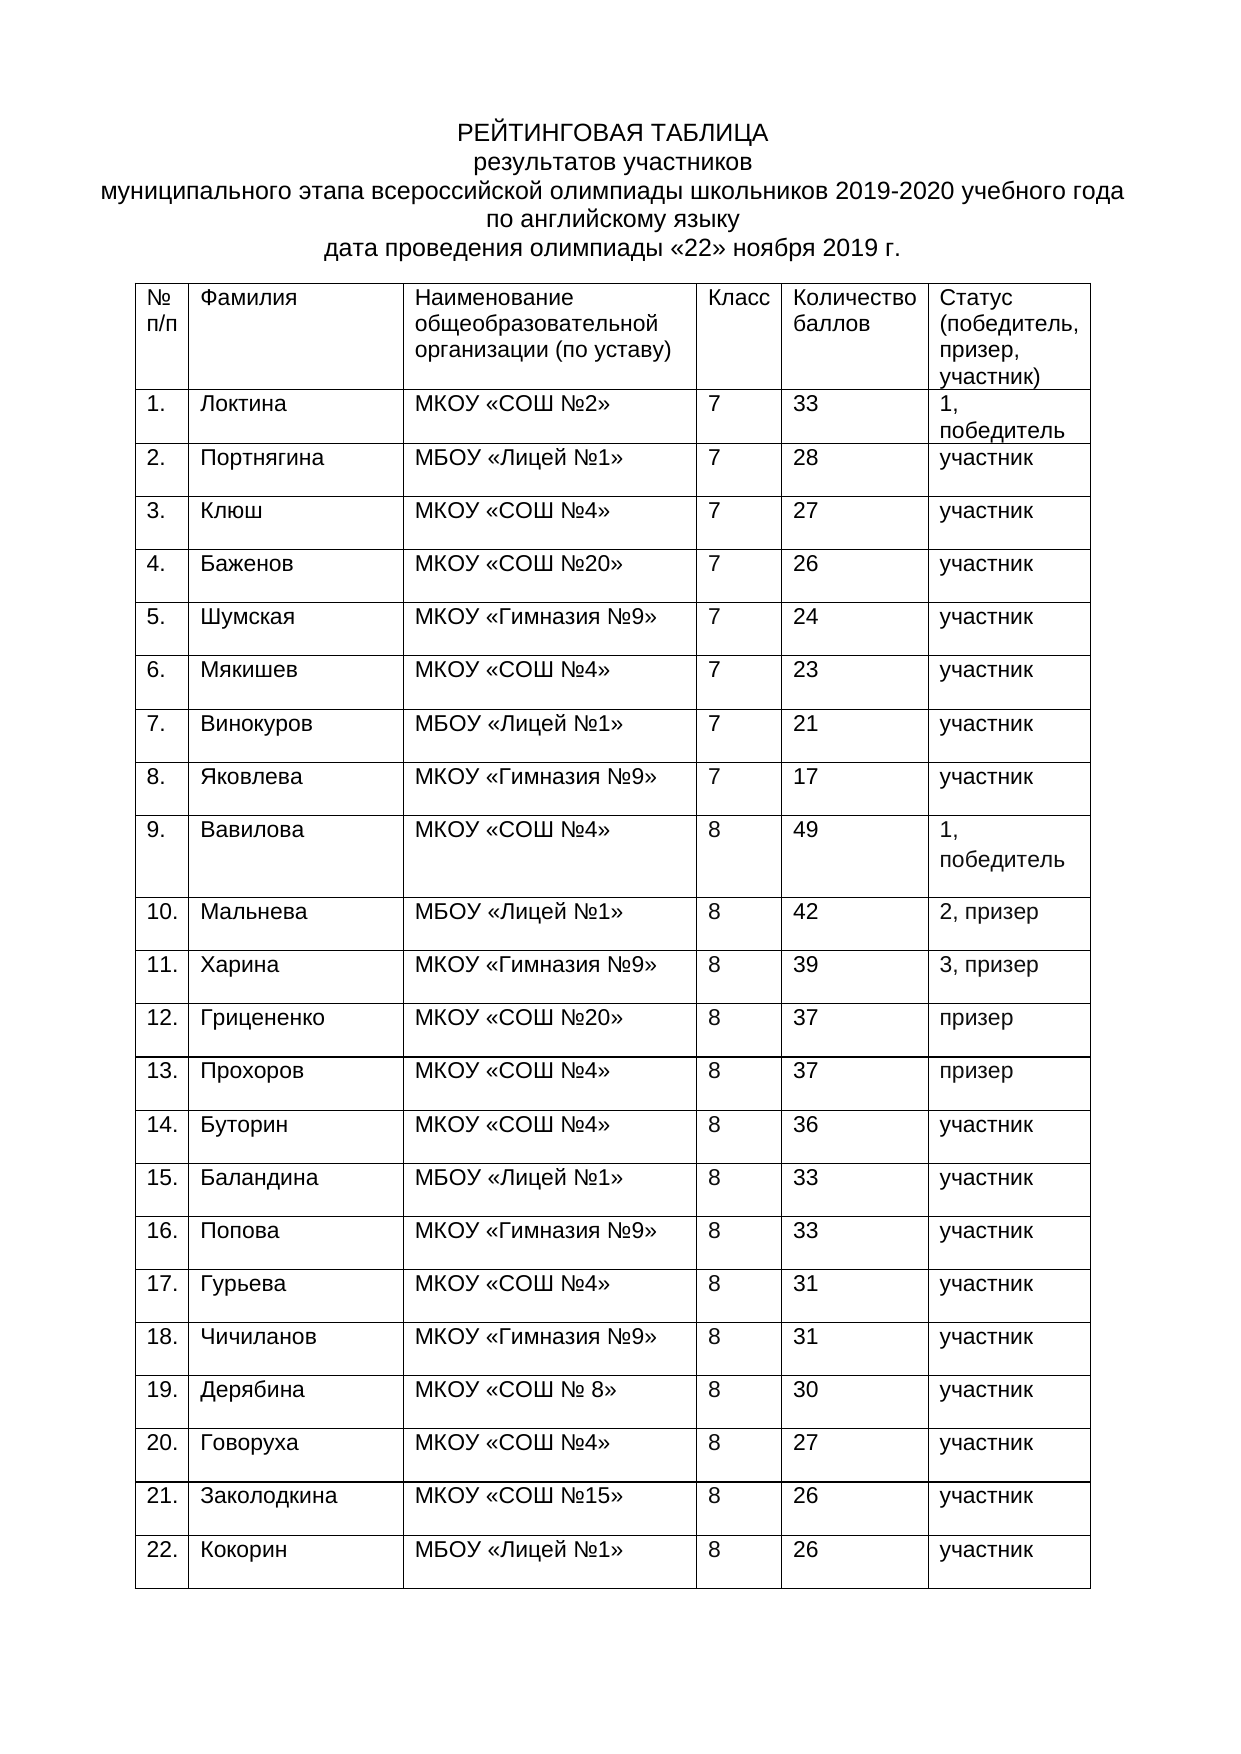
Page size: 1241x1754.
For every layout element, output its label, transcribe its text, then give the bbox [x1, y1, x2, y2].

table_cell 2, призер [929, 898, 1090, 950]
table_cell [136, 656, 188, 708]
table_cell Яковлева [189, 763, 403, 815]
table_cell МКОУ «СОШ №4» [404, 1429, 696, 1481]
table_cell Попова [189, 1217, 403, 1269]
table_cell МКОУ «СОШ №4» [404, 1111, 696, 1163]
table_cell МКОУ «СОШ №4» [404, 656, 696, 708]
table_cell [136, 951, 188, 1003]
table_cell Мальнева [189, 898, 403, 950]
table_cell Гурьева [189, 1270, 403, 1322]
table_header № п/п [136, 284, 188, 389]
table_cell участник [929, 1429, 1090, 1481]
table_cell Буторин [189, 1111, 403, 1163]
table_cell МКОУ «СОШ №4» [404, 816, 696, 897]
table_cell Заколодкина [189, 1483, 403, 1534]
table_cell 37 [782, 1058, 928, 1109]
table_cell [136, 1270, 188, 1322]
table_cell [136, 603, 188, 655]
table_cell 30 [782, 1376, 928, 1428]
table_cell Локтина [189, 390, 403, 443]
table_cell Мякишев [189, 656, 403, 708]
table_cell 8 [697, 1217, 781, 1269]
table_cell Баландина [189, 1164, 403, 1216]
table_cell [136, 763, 188, 815]
table_cell 49 [782, 816, 928, 897]
table_cell МКОУ «Гимназия №9» [404, 951, 696, 1003]
table_cell 8 [697, 1376, 781, 1428]
table_cell [136, 1376, 188, 1428]
table_cell МКОУ «СОШ №20» [404, 1004, 696, 1056]
table_header Наименование общеобразовательной организации (по уставу) [404, 284, 696, 389]
table_cell Дерябина [189, 1376, 403, 1428]
table_cell [136, 710, 188, 762]
table_cell 1, победитель [929, 816, 1090, 897]
table_cell 7 [697, 656, 781, 708]
table_cell призер [929, 1004, 1090, 1056]
table_cell 8 [697, 1270, 781, 1322]
table_cell 33 [782, 1217, 928, 1269]
table_cell 33 [782, 1164, 928, 1216]
table_cell МКОУ «Гимназия №9» [404, 1217, 696, 1269]
table_cell 31 [782, 1270, 928, 1322]
table_cell 23 [782, 656, 928, 708]
table_cell МБОУ «Лицей №1» [404, 1164, 696, 1216]
table_cell участник [929, 1483, 1090, 1534]
table_cell 8 [697, 1429, 781, 1481]
table_cell Клюш [189, 497, 403, 549]
table_header Статус (победитель, призер, участник) [929, 284, 1090, 389]
table_cell 7 [697, 550, 781, 602]
table_cell [136, 390, 188, 443]
table_cell [136, 1058, 188, 1109]
table_cell участник [929, 1164, 1090, 1216]
table_cell 8 [697, 1004, 781, 1056]
table_cell 7 [697, 497, 781, 549]
table_cell Вавилова [189, 816, 403, 897]
table_cell МКОУ «СОШ №4» [404, 497, 696, 549]
table_cell 31 [782, 1323, 928, 1375]
table_cell участник [929, 1536, 1090, 1588]
text муниципального этапа всероссийской олимпиады школьников 2019-2020 учебного года [74, 176, 1152, 204]
table_cell 7 [697, 390, 781, 443]
table_cell участник [929, 1217, 1090, 1269]
text РЕЙТИНГОВАЯ ТАБЛИЦА [74, 118, 1152, 147]
table_cell 8 [697, 1323, 781, 1375]
table_cell участник [929, 1323, 1090, 1375]
table_cell 33 [782, 390, 928, 443]
table_cell МКОУ «СОШ №4» [404, 1058, 696, 1109]
table_cell 8 [697, 898, 781, 950]
table_cell Винокуров [189, 710, 403, 762]
table_cell участник [929, 603, 1090, 655]
table_cell Харина [189, 951, 403, 1003]
table_cell 17 [782, 763, 928, 815]
table_cell участник [929, 1111, 1090, 1163]
table_cell 8 [697, 1058, 781, 1109]
table_cell участник [929, 656, 1090, 708]
table_cell [136, 1323, 188, 1375]
table_cell 7 [697, 603, 781, 655]
table_cell МКОУ «СОШ №2» [404, 390, 696, 443]
table_cell 8 [697, 1483, 781, 1534]
table_cell 8 [697, 816, 781, 897]
table_cell участник [929, 497, 1090, 549]
table_cell Кокорин [189, 1536, 403, 1588]
table_cell МКОУ «Гимназия №9» [404, 763, 696, 815]
table_cell 8 [697, 1111, 781, 1163]
table_cell 8 [697, 1536, 781, 1588]
table_cell 21 [782, 710, 928, 762]
table_cell 26 [782, 550, 928, 602]
table_cell [136, 1164, 188, 1216]
table_cell МБОУ «Лицей №1» [404, 1536, 696, 1588]
table_cell Шумская [189, 603, 403, 655]
table_cell 26 [782, 1536, 928, 1588]
table_cell 7 [697, 444, 781, 496]
table_cell участник [929, 1270, 1090, 1322]
table_cell 37 [782, 1004, 928, 1056]
table_cell МКОУ «СОШ №20» [404, 550, 696, 602]
table_cell [136, 497, 188, 549]
text дата проведения олимпиады «22» ноября 2019 г. [74, 233, 1152, 262]
text по английскому языку [74, 204, 1152, 233]
table_cell МКОУ «Гимназия №9» [404, 1323, 696, 1375]
table_cell [136, 444, 188, 496]
table_header Класс [697, 284, 781, 389]
table_cell МКОУ «СОШ №15» [404, 1483, 696, 1534]
table_cell 7 [697, 763, 781, 815]
table_cell 39 [782, 951, 928, 1003]
table_cell [136, 898, 188, 950]
table_cell 27 [782, 1429, 928, 1481]
table_cell 8 [697, 951, 781, 1003]
table_cell [136, 1429, 188, 1481]
table_cell 28 [782, 444, 928, 496]
table_cell 42 [782, 898, 928, 950]
table_cell МБОУ «Лицей №1» [404, 444, 696, 496]
table_cell Портнягина [189, 444, 403, 496]
table_cell [136, 1483, 188, 1534]
table_cell [136, 1111, 188, 1163]
table_cell призер [929, 1058, 1090, 1109]
table_cell участник [929, 710, 1090, 762]
table_cell МБОУ «Лицей №1» [404, 710, 696, 762]
table_cell 7 [697, 710, 781, 762]
table_cell МБОУ «Лицей №1» [404, 898, 696, 950]
table_cell Прохоров [189, 1058, 403, 1109]
table_cell [136, 550, 188, 602]
table_cell 8 [697, 1164, 781, 1216]
table_header Фамилия [189, 284, 403, 389]
table_cell участник [929, 763, 1090, 815]
table_cell 3, призер [929, 951, 1090, 1003]
table_cell 36 [782, 1111, 928, 1163]
table_cell [136, 1004, 188, 1056]
table_cell [136, 816, 188, 897]
table_cell 27 [782, 497, 928, 549]
table_cell [136, 1217, 188, 1269]
table_cell 26 [782, 1483, 928, 1534]
text результатов участников [74, 147, 1152, 176]
table_cell участник [929, 1376, 1090, 1428]
table_cell МКОУ «СОШ №4» [404, 1270, 696, 1322]
table_cell Чичиланов [189, 1323, 403, 1375]
table_cell участник [929, 550, 1090, 602]
table_cell участник [929, 444, 1090, 496]
table_header Количество баллов [782, 284, 928, 389]
table_cell 24 [782, 603, 928, 655]
table_cell 1, победитель [929, 390, 1090, 443]
table_cell Говоруха [189, 1429, 403, 1481]
table_cell [136, 1536, 188, 1588]
table_cell Грицененко [189, 1004, 403, 1056]
table_cell МКОУ «Гимназия №9» [404, 603, 696, 655]
table_cell МКОУ «СОШ № 8» [404, 1376, 696, 1428]
table_cell Баженов [189, 550, 403, 602]
